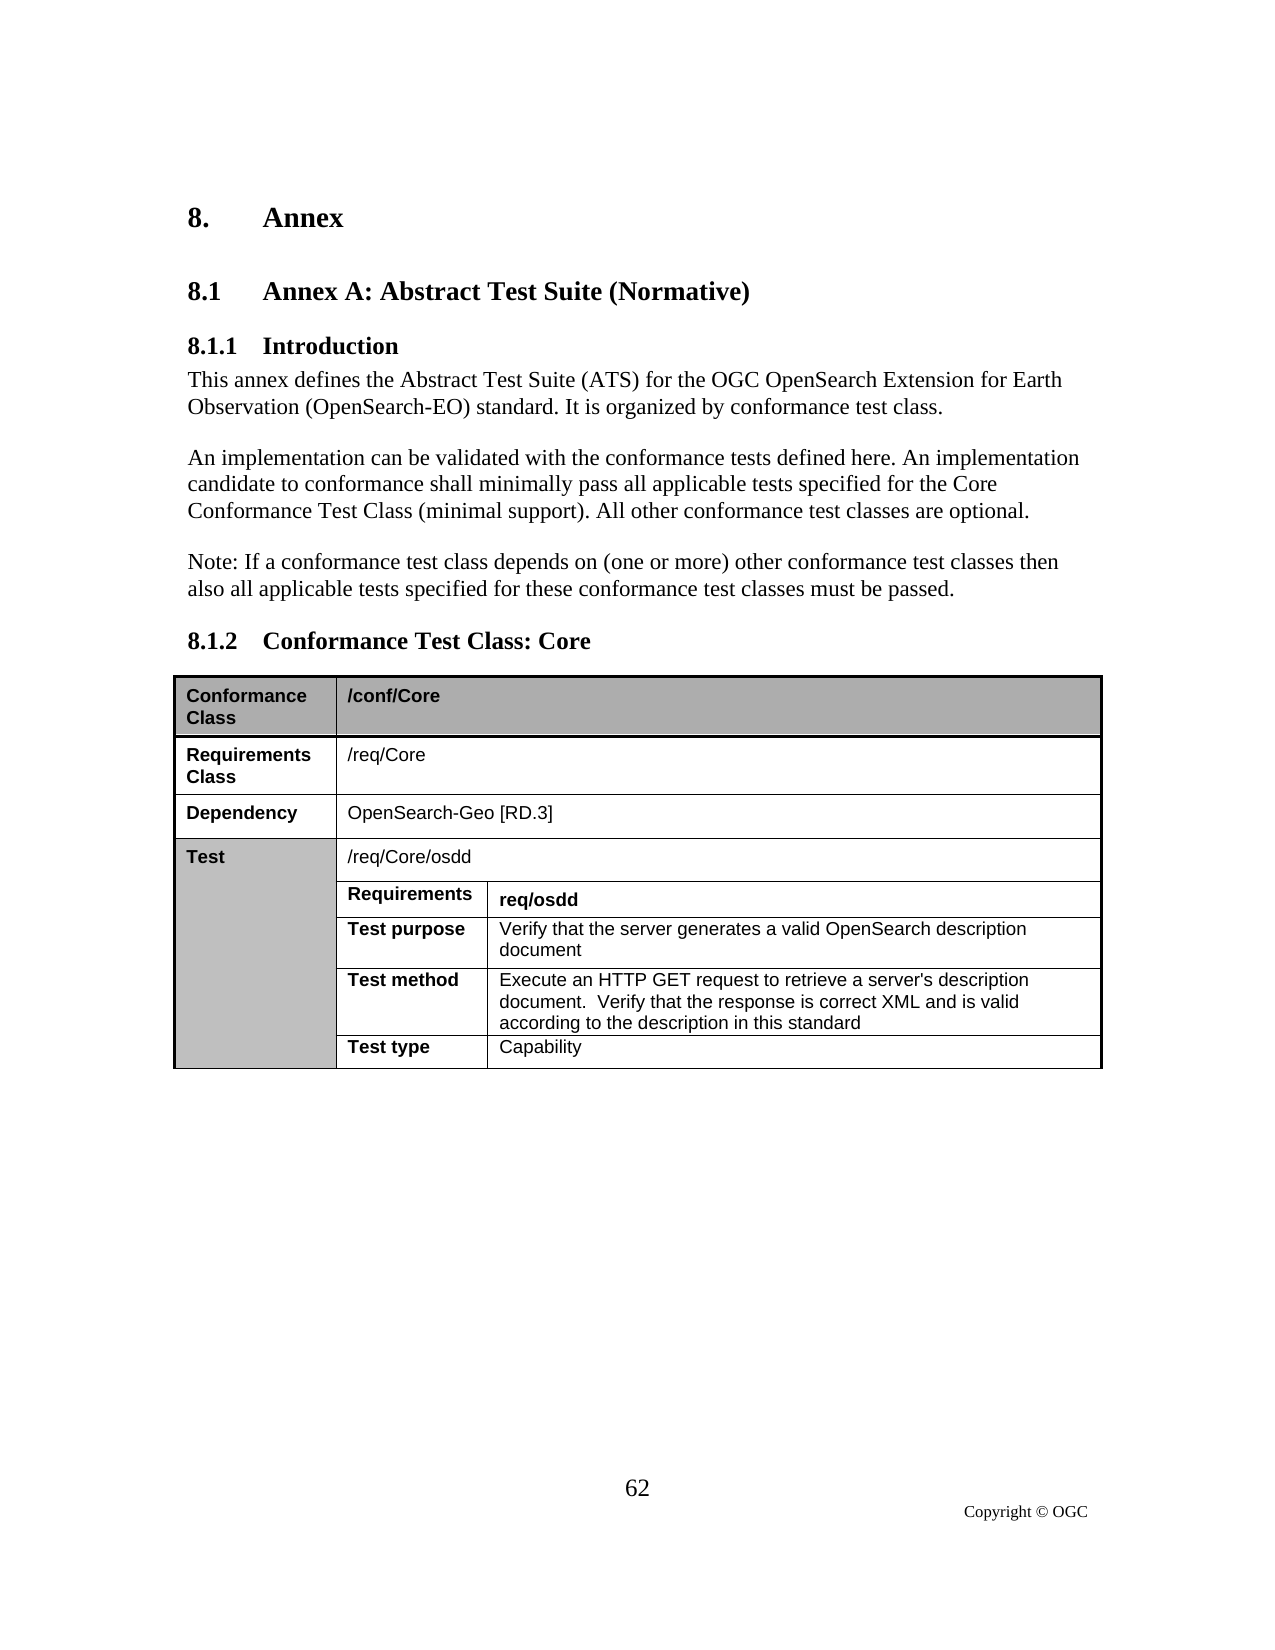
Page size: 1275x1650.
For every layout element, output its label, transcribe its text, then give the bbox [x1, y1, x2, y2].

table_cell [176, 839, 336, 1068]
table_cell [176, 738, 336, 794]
subtitle Introduction [187, 331, 1087, 360]
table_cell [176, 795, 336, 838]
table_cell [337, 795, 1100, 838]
subtitle Annex [187, 200, 1087, 233]
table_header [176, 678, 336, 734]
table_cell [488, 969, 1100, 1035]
subtitle Conformance Test Class: Core [187, 626, 1087, 655]
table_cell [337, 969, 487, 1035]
text Note: If a conformance test class depends on (one or more) other conformance test classes then also all applicable tests specified for these conformance test classes must be passed. [187, 548, 1087, 601]
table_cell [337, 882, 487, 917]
text This annex defines the Abstract Test Suite (ATS) for the OGC OpenSearch Extension for Earth Observation (OpenSearch-EO) standard. It is organized by conformance test class. [187, 366, 1087, 419]
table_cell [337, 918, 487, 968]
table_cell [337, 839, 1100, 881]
subtitle Annex A: Abstract Test Suite (Normative) [187, 275, 1087, 306]
text An implementation can be validated with the conformance tests defined here. An implementation candidate to conformance shall minimally pass all applicable tests specified for the Core Conformance Test Class (minimal support). All other conformance test classes are optional. [187, 444, 1087, 523]
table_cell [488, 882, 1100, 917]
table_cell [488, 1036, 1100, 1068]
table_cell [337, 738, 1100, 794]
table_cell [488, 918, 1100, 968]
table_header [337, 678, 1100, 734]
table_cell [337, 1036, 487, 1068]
